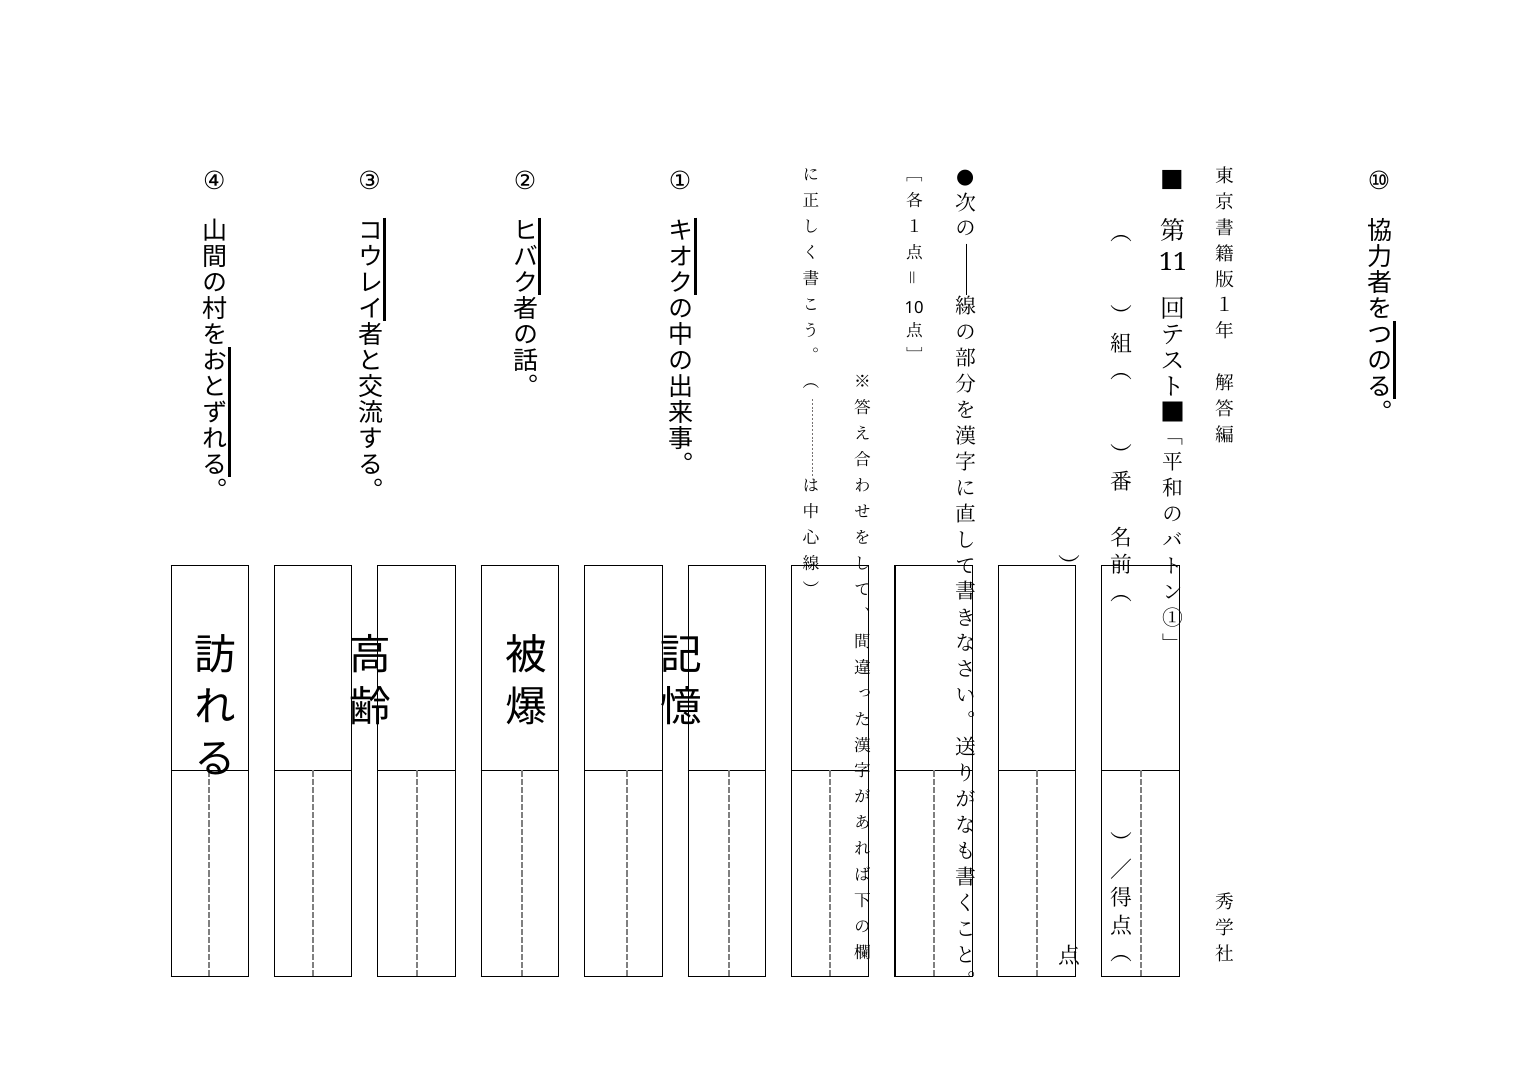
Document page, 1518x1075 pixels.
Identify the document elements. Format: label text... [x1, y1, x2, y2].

text ●次の 線の部分を漢字に直して書きなさい。送りがなも書くこと。［各１点＝10点］ [888, 166, 992, 969]
text （ ）組（ ）番 名前（ ）／得点（ ）点 [1043, 166, 1147, 969]
text 東京書籍版１年 解答編 秀学社 [1199, 166, 1251, 969]
text ③コウレイ者と交流する。 高齢 [319, 166, 422, 969]
text ■第11回テスト■「平和のバトン①」 [1147, 166, 1199, 969]
text ④山間の村をおとずれる。 訪れる [163, 166, 267, 969]
text ①キオクの中の出来事。 記憶 [629, 166, 733, 969]
text ※答え合わせをして、間違った漢字があれば下の欄に正しく書こう。（ は中心線） [785, 166, 888, 969]
text ②ヒバク者の話。 被爆 [474, 166, 578, 969]
text ⑩協力者をつのる。 [1354, 166, 1406, 969]
